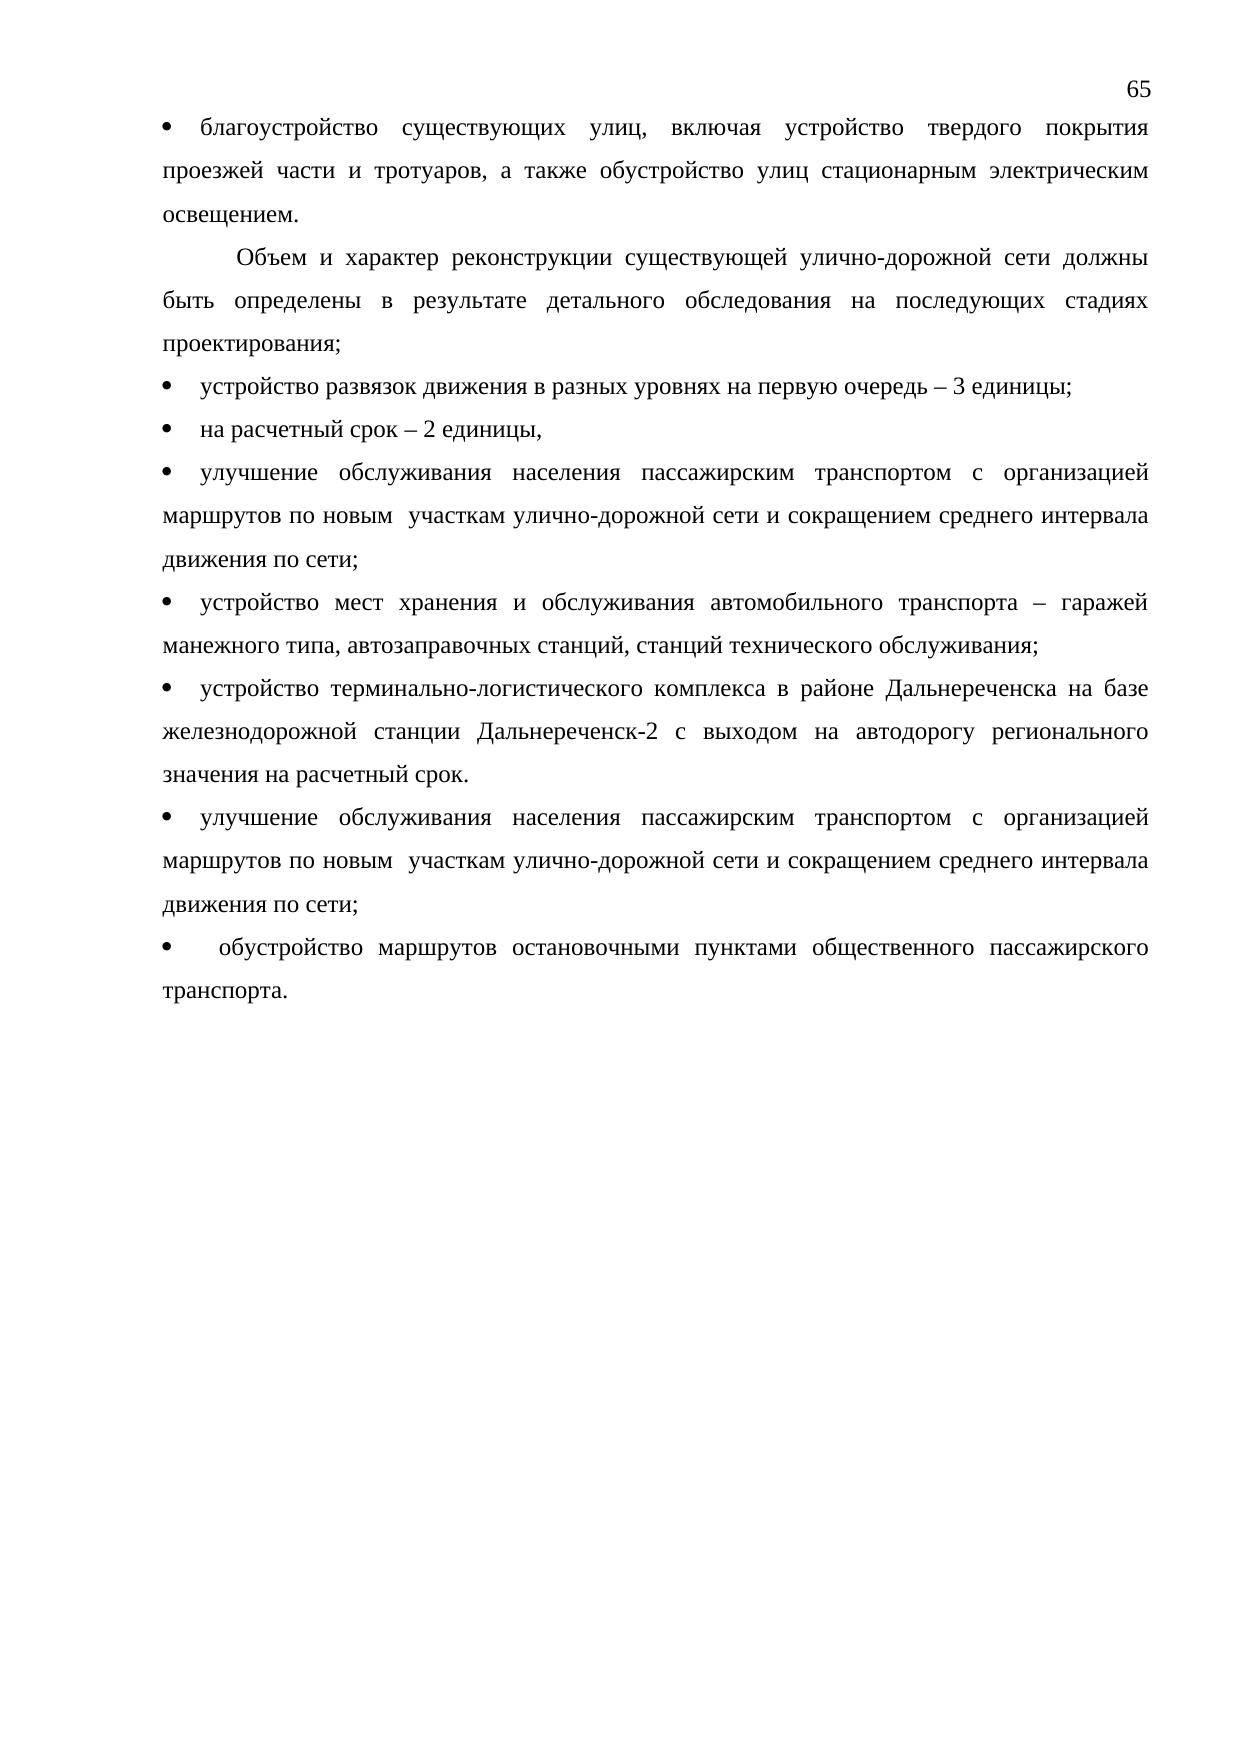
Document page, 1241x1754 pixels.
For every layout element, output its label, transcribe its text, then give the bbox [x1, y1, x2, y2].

list улучшение обслуживания населения пассажирским транспортом с организацией маршрутов по новым участкам улично-дорожной сети и сокращением среднего интервала движения по сети; [162, 457, 1149, 572]
list благоустройство существующих улиц, включая устройство твердого покрытия проезжей части и тротуаров, а также обустройство улиц стационарным электрическим освещением. [162, 112, 1149, 227]
text Объем и характер реконструкции существующей улично-дорожной сети должны быть определены в результате детального обследования на последующих стадиях проектирования; [162, 242, 1149, 357]
list устройство терминально-логистического комплекса в районе Дальнереченска на базе железнодорожной станции Дальнереченск-2 с выходом на автодорогу регионального значения на расчетный срок. [162, 673, 1149, 788]
list устройство развязок движения в разных уровнях на первую очередь – 3 единицы; [162, 371, 1149, 400]
list обустройство маршрутов остановочными пунктами общественного пассажирского транспорта. [162, 932, 1149, 1004]
list на расчетный срок – 2 единицы, [162, 414, 1149, 443]
list устройство мест хранения и обслуживания автомобильного транспорта – гаражей манежного типа, автозаправочных станций, станций технического обслуживания; [162, 587, 1149, 659]
list улучшение обслуживания населения пассажирским транспортом с организацией маршрутов по новым участкам улично-дорожной сети и сокращением среднего интервала движения по сети; [162, 802, 1149, 917]
